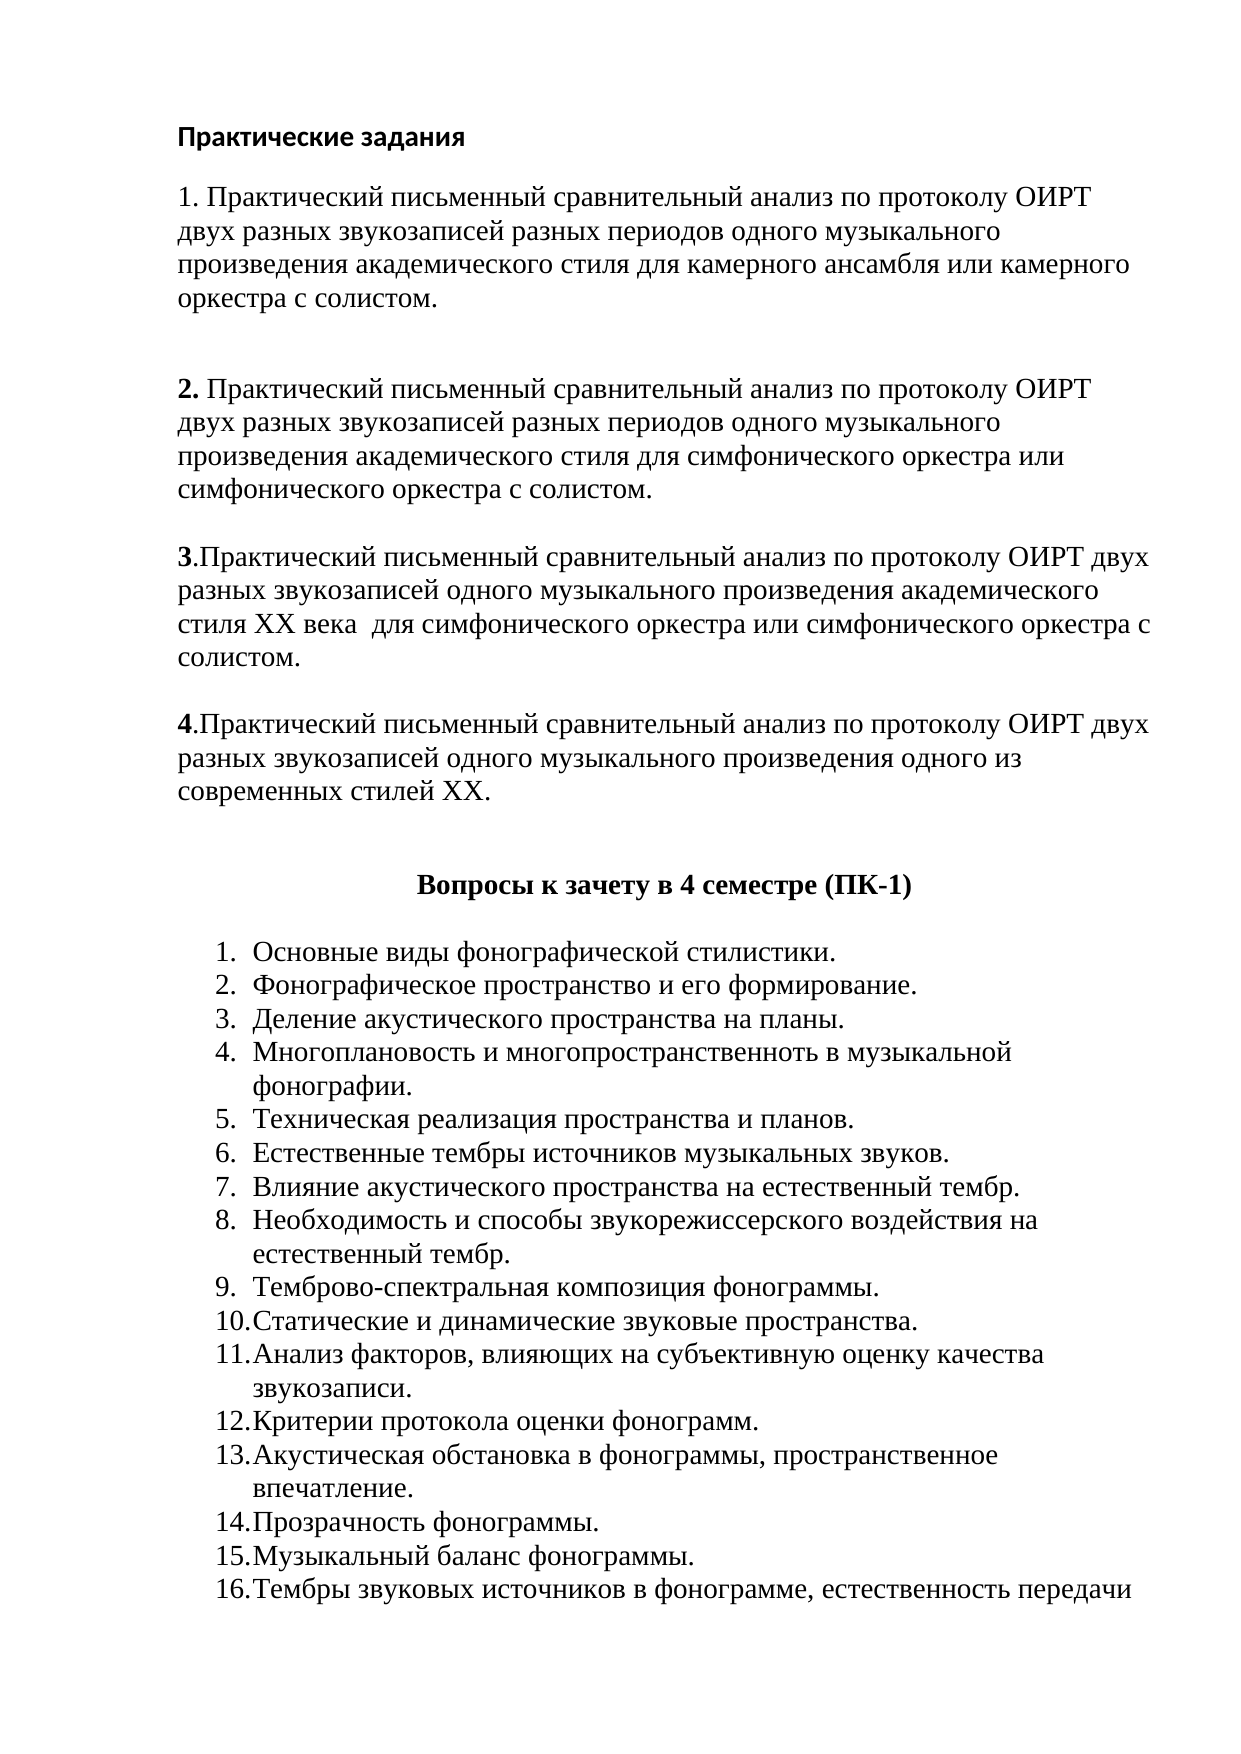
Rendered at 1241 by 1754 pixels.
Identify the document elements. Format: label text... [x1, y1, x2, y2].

list Основные виды фонографической стилистики. [215, 934, 1152, 967]
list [215, 1571, 1152, 1605]
text 4.Практический письменный сравнительный анализ по протоколу ОИРТ двух разных звукозаписей одного музыкального произведения одного из современных стилей ХХ. [177, 706, 1152, 807]
list Фонографическое пространство и его формирование. [215, 967, 1152, 1001]
list Анализ факторов, влияющих на субъективную оценку качества звукозаписи. [215, 1336, 1152, 1403]
text Вопросы к зачету в 4 семестре (ПК-1) [177, 867, 1152, 900]
list Влияние акустического пространства на естественный тембр. [215, 1169, 1152, 1202]
list Необходимость и способы звукорежиссерского воздействия на естественный тембр. [215, 1202, 1152, 1269]
text 2. Практический письменный сравнительный анализ по протоколу ОИРТ двух разных звукозаписей разных периодов одного музыкального произведения академического стиля для симфонического оркестра или симфонического оркестра с солистом. [177, 371, 1152, 505]
text Практические задания [177, 118, 1152, 154]
list Статические и динамические звуковые пространства. [215, 1303, 1152, 1336]
list Деление акустического пространства на планы. [215, 1001, 1152, 1034]
list Техническая реализация пространства и планов. [215, 1102, 1152, 1135]
list Прозрачность фонограммы. [215, 1504, 1152, 1538]
list Многоплановость и многопространственноть в музыкальной фонографии. [215, 1034, 1152, 1102]
text 1. Практический письменный сравнительный анализ по протоколу ОИРТ двух разных звукозаписей разных периодов одного музыкального произведения академического стиля для камерного ансамбля или камерного оркестра с солистом. [177, 179, 1152, 313]
list Музыкальный баланс фонограммы. [215, 1538, 1152, 1571]
text 3.Практический письменный сравнительный анализ по протоколу ОИРТ двух разных звукозаписей одного музыкального произведения академического стиля ХХ века для симфонического оркестра или симфонического оркестра с солистом. [177, 539, 1152, 673]
list Естественные тембры источников музыкальных звуков. [215, 1135, 1152, 1169]
list Критерии протокола оценки фонограмм. [215, 1403, 1152, 1437]
list Темброво-спектральная композиция фонограммы. [215, 1269, 1152, 1303]
list Акустическая обстановка в фонограммы, пространственное впечатление. [215, 1437, 1152, 1504]
